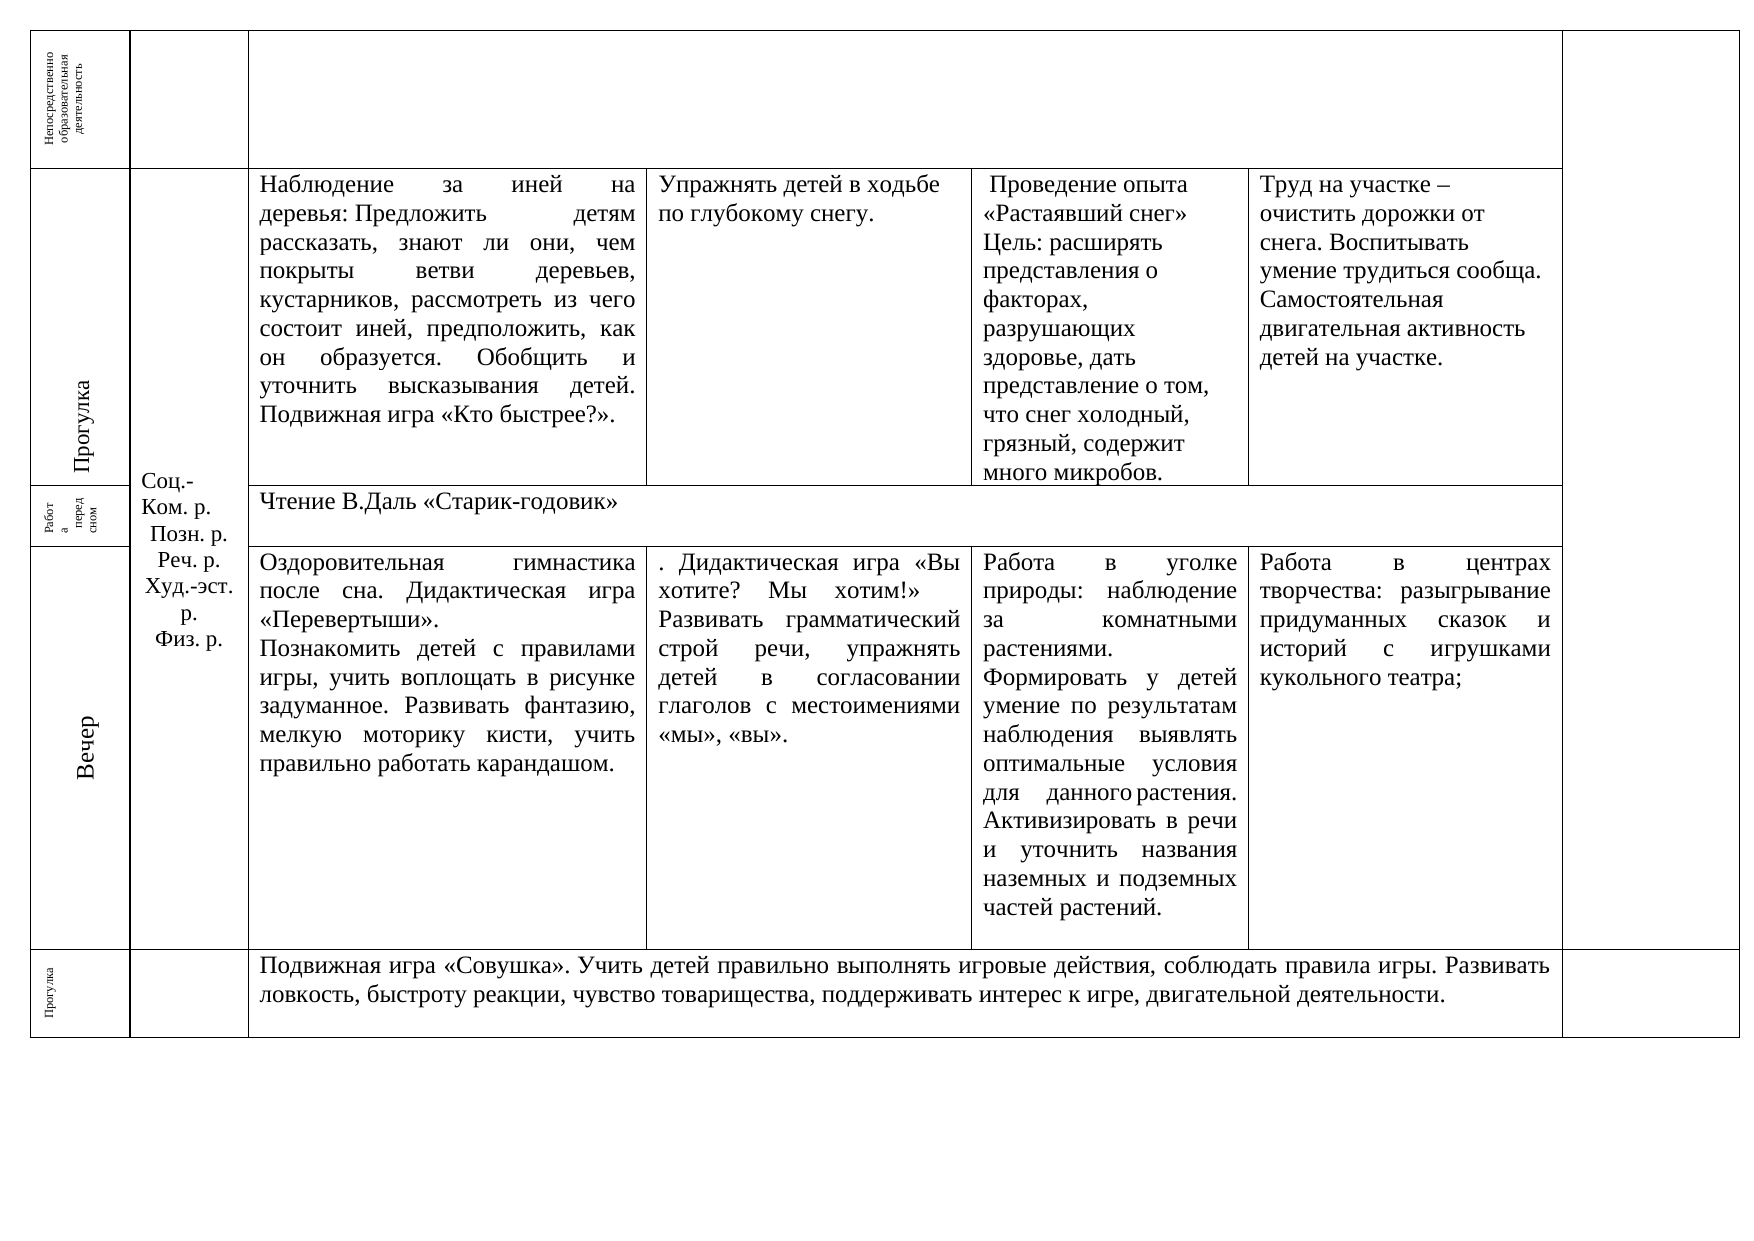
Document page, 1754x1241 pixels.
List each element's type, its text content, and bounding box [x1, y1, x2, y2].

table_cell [1563, 31, 1739, 949]
table_cell [249, 31, 1562, 168]
table_cell Оздоровительная гимнастика после сна. Дидактическая игра «Перевертыши». Познакомить детей с правилами игры, учить воплощать в рисунке задуманное. Развивать фантазию, мелкую моторику кисти, учить правильно работать карандашом. [249, 547, 646, 949]
table_cell Чтение В.Даль «Старик-годовик» [249, 486, 1562, 546]
table_cell . Дидактическая игра «Вы хотите? Мы хотим!» Развивать грамматический строй речи, упражнять детей в согласовании глаголов с местоимениями «мы», «вы». [647, 547, 971, 949]
table_cell Работа в центрах творчества: разыгрывание придуманных сказок и историй с игрушками кукольного театра; [1249, 547, 1562, 949]
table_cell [131, 169, 248, 949]
table_cell Непосредственно образовательная деятельность [31, 31, 129, 168]
table_cell [1563, 950, 1739, 1037]
table_cell Проведение опыта «Растаявший снег» Цель: расширять представления о факторах, разрушающих здоровье, дать представление о том, что снег холодный, грязный, содержит много микробов. [972, 169, 1248, 485]
table_cell Подвижная игра «Совушка». Учить детей правильно выполнять игровые действия, соблюдать правила игры. Развивать ловкость, быстроту реакции, чувство товарищества, поддерживать интерес к игре, двигательной деятельности. [249, 950, 1562, 1037]
table_cell [131, 950, 248, 1037]
table_cell Труд на участке – очистить дорожки от снега. Воспитывать умение трудиться сообща. Самостоятельная двигательная активность детей на участке. [1249, 169, 1562, 485]
table_cell Упражнять детей в ходьбе по глубокому снегу. [647, 169, 971, 485]
table_cell Работа перед сном [31, 486, 129, 546]
table_cell Прогулка [31, 169, 129, 485]
table_cell Вечер [31, 547, 129, 949]
table_cell [131, 31, 248, 168]
table_cell Работа в уголке природы: наблюдение за комнатными растениями. Формировать у детей умение по результатам наблюдения выявлять оптимальные условия для данного растения. Активизировать в речи и уточнить названия наземных и подземных частей растений. [972, 547, 1248, 949]
table_cell Прогулка [31, 950, 129, 1037]
table_cell Наблюдение за иней на деревья: Предложить детям рассказать, знают ли они, чем покрыты ветви деревьев, кустарников, рассмотреть из чего состоит иней, предположить, как он образуется. Обобщить и уточнить высказывания детей. Подвижная игра «Кто быстрее?». [249, 169, 646, 485]
